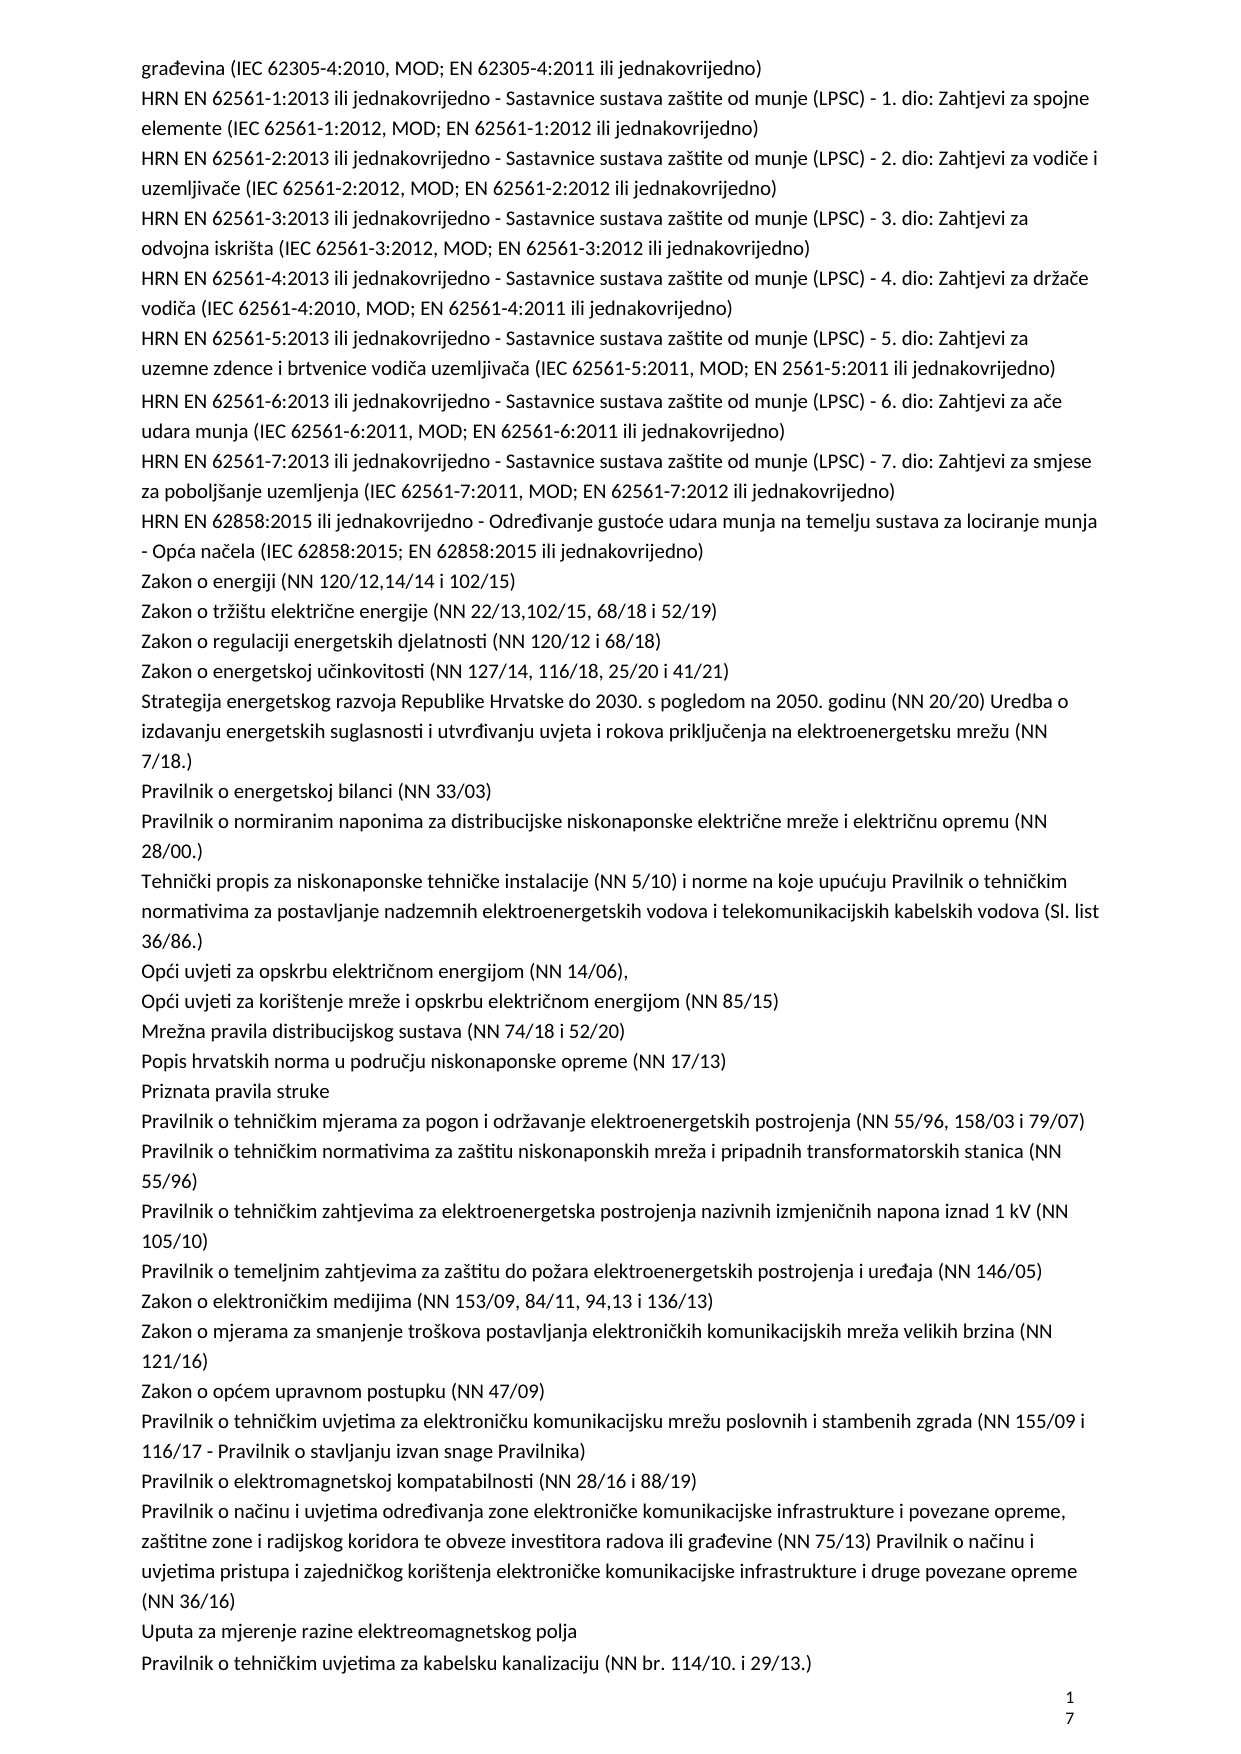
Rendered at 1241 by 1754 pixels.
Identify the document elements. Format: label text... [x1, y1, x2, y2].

text Pravilnik o normiranim naponima za distribucijske niskonaponske električne mreže i električnu opremu (NN 28/00.) [141, 804, 1101, 864]
text Opći uvjeti za korištenje mreže i opskrbu električnom energijom (NN 85/15) [141, 984, 1101, 1014]
text Uputa za mjerenje razine elektreomagnetskog polja [141, 1614, 1101, 1644]
text Pravilnik o energetskoj bilanci (NN 33/03) [141, 774, 1101, 804]
text Zakon o energiji (NN 120/12,14/14 i 102/15) [141, 564, 1101, 594]
text Opći uvjeti za opskrbu električnom energijom (NN 14/06), [141, 954, 1101, 984]
text Pravilnik o temeljnim zahtjevima za zaštitu do požara elektroenergetskih postrojenja i uređaja (NN 146/05) [141, 1254, 1101, 1284]
text HRN EN 62561-7:2013 ili jednakovrijedno - Sastavnice sustava zaštite od munje (LPSC) - 7. dio: Zahtjevi za smjese za poboljšanje uzemljenja (IEC 62561-7:2011, MOD; EN 62561-7:2012 ili jednakovrijedno) [141, 444, 1101, 504]
text Pravilnik o tehničkim zahtjevima za elektroenergetska postrojenja nazivnih izmjeničnih napona iznad 1 kV (NN 105/10) [141, 1194, 1101, 1254]
text HRN EN 62561-6:2013 ili jednakovrijedno - Sastavnice sustava zaštite od munje (LPSC) - 6. dio: Zahtjevi za ače udara munja (IEC 62561-6:2011, MOD; EN 62561-6:2011 ili jednakovrijedno) [141, 384, 1101, 444]
text HRN EN 62561-5:2013 ili jednakovrijedno - Sastavnice sustava zaštite od munje (LPSC) - 5. dio: Zahtjevi za uzemne zdence i brtvenice vodiča uzemljivača (IEC 62561-5:2011, MOD; EN 2561-5:2011 ili jednakovrijedno) [141, 322, 1101, 382]
text HRN EN 62561-1:2013 ili jednakovrijedno - Sastavnice sustava zaštite od munje (LPSC) - 1. dio: Zahtjevi za spojne elemente (IEC 62561-1:2012, MOD; EN 62561-1:2012 ili jednakovrijedno) [141, 82, 1101, 142]
text Mrežna pravila distribucijskog sustava (NN 74/18 i 52/20) [141, 1014, 1101, 1044]
text Pravilnik o tehničkim uvjetima za elektroničku komunikacijsku mrežu poslovnih i stambenih zgrada (NN 155/09 i 116/17 - Pravilnik o stavljanju izvan snage Pravilnika) [141, 1404, 1101, 1464]
text Zakon o tržištu električne energije (NN 22/13,102/15, 68/18 i 52/19) [141, 594, 1101, 624]
text Priznata pravila struke [141, 1074, 1101, 1104]
text Zakon o energetskoj učinkovitosti (NN 127/14, 116/18, 25/20 i 41/21) [141, 654, 1101, 684]
text Zakon o regulaciji energetskih djelatnosti (NN 120/12 i 68/18) [141, 624, 1101, 654]
text Pravilnik o tehničkim uvjetima za kabelsku kanalizaciju (NN br. 114/10. i 29/13.) [141, 1646, 1101, 1676]
text Pravilnik o načinu i uvjetima određivanja zone elektroničke komunikacijske infrastrukture i povezane opreme, zaštitne zone i radijskog koridora te obveze investitora radova ili građevine (NN 75/13) Pravilnik o načinu i uvjetima pristupa i zajedničkog korištenja elektroničke komunikacijske infrastrukture i druge povezane opreme (NN 36/16) [141, 1494, 1101, 1614]
text HRN EN 62561-2:2013 ili jednakovrijedno - Sastavnice sustava zaštite od munje (LPSC) - 2. dio: Zahtjevi za vodiče i uzemljivače (IEC 62561-2:2012, MOD; EN 62561-2:2012 ili jednakovrijedno) [141, 142, 1101, 202]
text Pravilnik o tehničkim mjerama za pogon i održavanje elektroenergetskih postrojenja (NN 55/96, 158/03 i 79/07) [141, 1104, 1101, 1134]
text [141, 52, 1101, 82]
text Strategija energetskog razvoja Republike Hrvatske do 2030. s pogledom na 2050. godinu (NN 20/20) Uredba o izdavanju energetskih suglasnosti i utvrđivanju uvjeta i rokova priključenja na elektroenergetsku mrežu (NN 7/18.) [141, 684, 1101, 774]
text HRN EN 62561-3:2013 ili jednakovrijedno - Sastavnice sustava zaštite od munje (LPSC) - 3. dio: Zahtjevi za odvojna iskrišta (IEC 62561-3:2012, MOD; EN 62561-3:2012 ili jednakovrijedno) [141, 202, 1101, 262]
text Pravilnik o tehničkim normativima za zaštitu niskonaponskih mreža i pripadnih transformatorskih stanica (NN 55/96) [141, 1134, 1101, 1194]
text Zakon o općem upravnom postupku (NN 47/09) [141, 1374, 1101, 1404]
text Zakon o elektroničkim medijima (NN 153/09, 84/11, 94,13 i 136/13) [141, 1284, 1101, 1314]
text HRN EN 62858:2015 ili jednakovrijedno - Određivanje gustoće udara munja na temelju sustava za lociranje munja - Opća načela (IEC 62858:2015; EN 62858:2015 ili jednakovrijedno) [141, 504, 1101, 564]
text Popis hrvatskih norma u području niskonaponske opreme (NN 17/13) [141, 1044, 1101, 1074]
text Tehnički propis za niskonaponske tehničke instalacije (NN 5/10) i norme na koje upućuju Pravilnik o tehničkim normativima za postavljanje nadzemnih elektroenergetskih vodova i telekomunikacijskih kabelskih vodova (Sl. list 36/86.) [141, 864, 1101, 954]
text HRN EN 62561-4:2013 ili jednakovrijedno - Sastavnice sustava zaštite od munje (LPSC) - 4. dio: Zahtjevi za držače vodiča (IEC 62561-4:2010, MOD; EN 62561-4:2011 ili jednakovrijedno) [141, 262, 1101, 322]
text Zakon o mjerama za smanjenje troškova postavljanja elektroničkih komunikacijskih mreža velikih brzina (NN 121/16) [141, 1314, 1101, 1374]
text Pravilnik o elektromagnetskoj kompatabilnosti (NN 28/16 i 88/19) [141, 1464, 1101, 1494]
